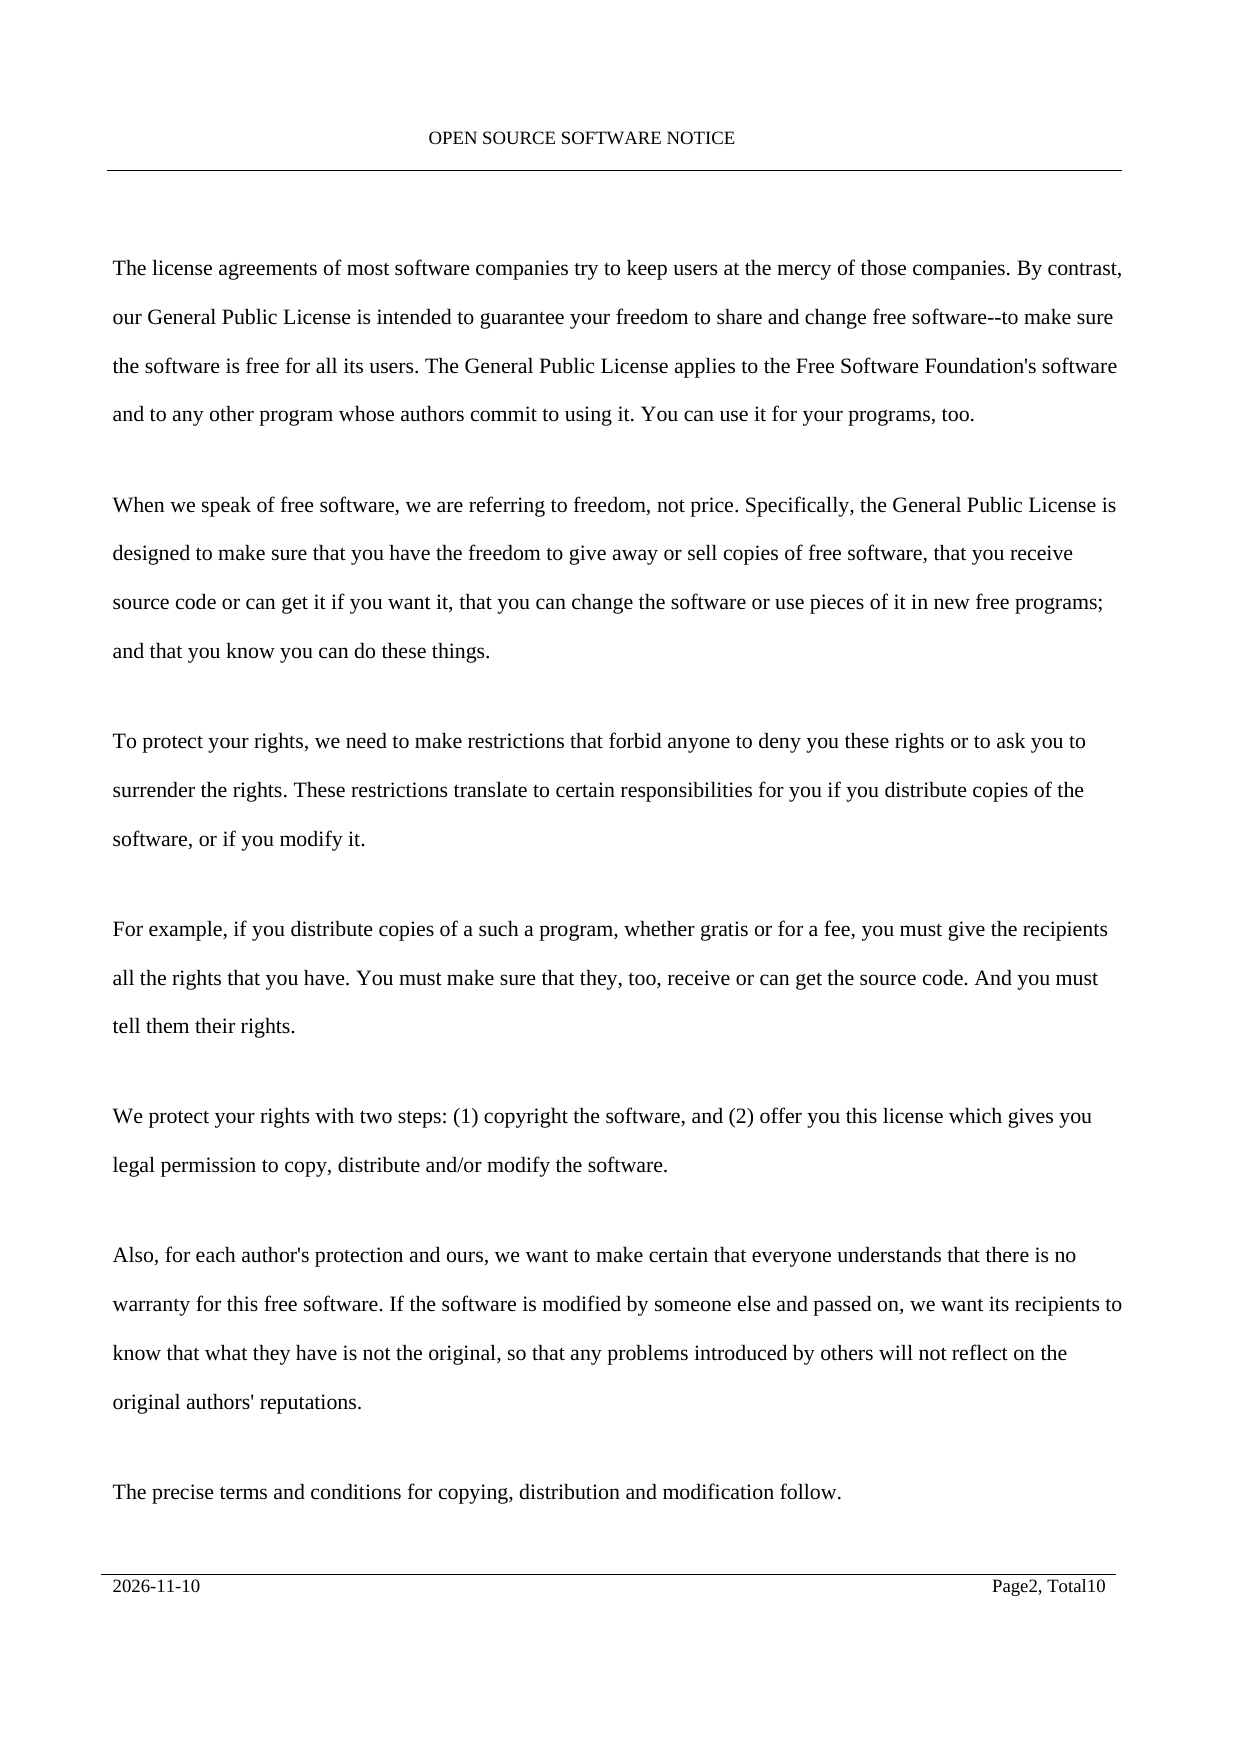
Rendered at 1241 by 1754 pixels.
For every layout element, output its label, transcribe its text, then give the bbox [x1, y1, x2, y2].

text Also, for each author's protection and ours, we want to make certain that everyone understands that there is no warranty for this free software. If the software is modified by someone else and passed on, we want its recipients to know that what they have is not the original, so that any problems introduced by others will not reflect on the original authors' reputations. [112, 1239, 1128, 1417]
text When we speak of free software, we are referring to freedom, not price. Specifically, the General Public License is designed to make sure that you have the freedom to give away or sell copies of free software, that you receive source code or can get it if you want it, that you can change the software or use pieces of it in new free programs; and that you know you can do these things. [112, 488, 1128, 667]
text We protect your rights with two steps: (1) copyright the software, and (2) offer you this license which gives you legal permission to copy, distribute and/or modify the software. [112, 1100, 1128, 1181]
text For example, if you distribute copies of a such a program, whether gratis or for a fee, you must give the recipients all the rights that you have. You must make sure that they, too, receive or can get the source code. And you must tell them their rights. [112, 912, 1128, 1042]
text The precise terms and conditions for copying, distribution and modification follow. [112, 1475, 1128, 1508]
text The license agreements of most software companies try to keep users at the mercy of those companies. By contrast, our General Public License is intended to guarantee your freedom to share and change free software--to make sure the software is free for all its users. The General Public License applies to the Free Software Foundation's software and to any other program whose authors commit to using it. You can use it for your programs, too. [112, 251, 1128, 430]
text To protect your rights, we need to make restrictions that forbid anyone to deny you these rights or to ask you to surrender the rights. These restrictions translate to certain responsibilities for you if you distribute copies of the software, or if you modify it. [112, 724, 1128, 854]
